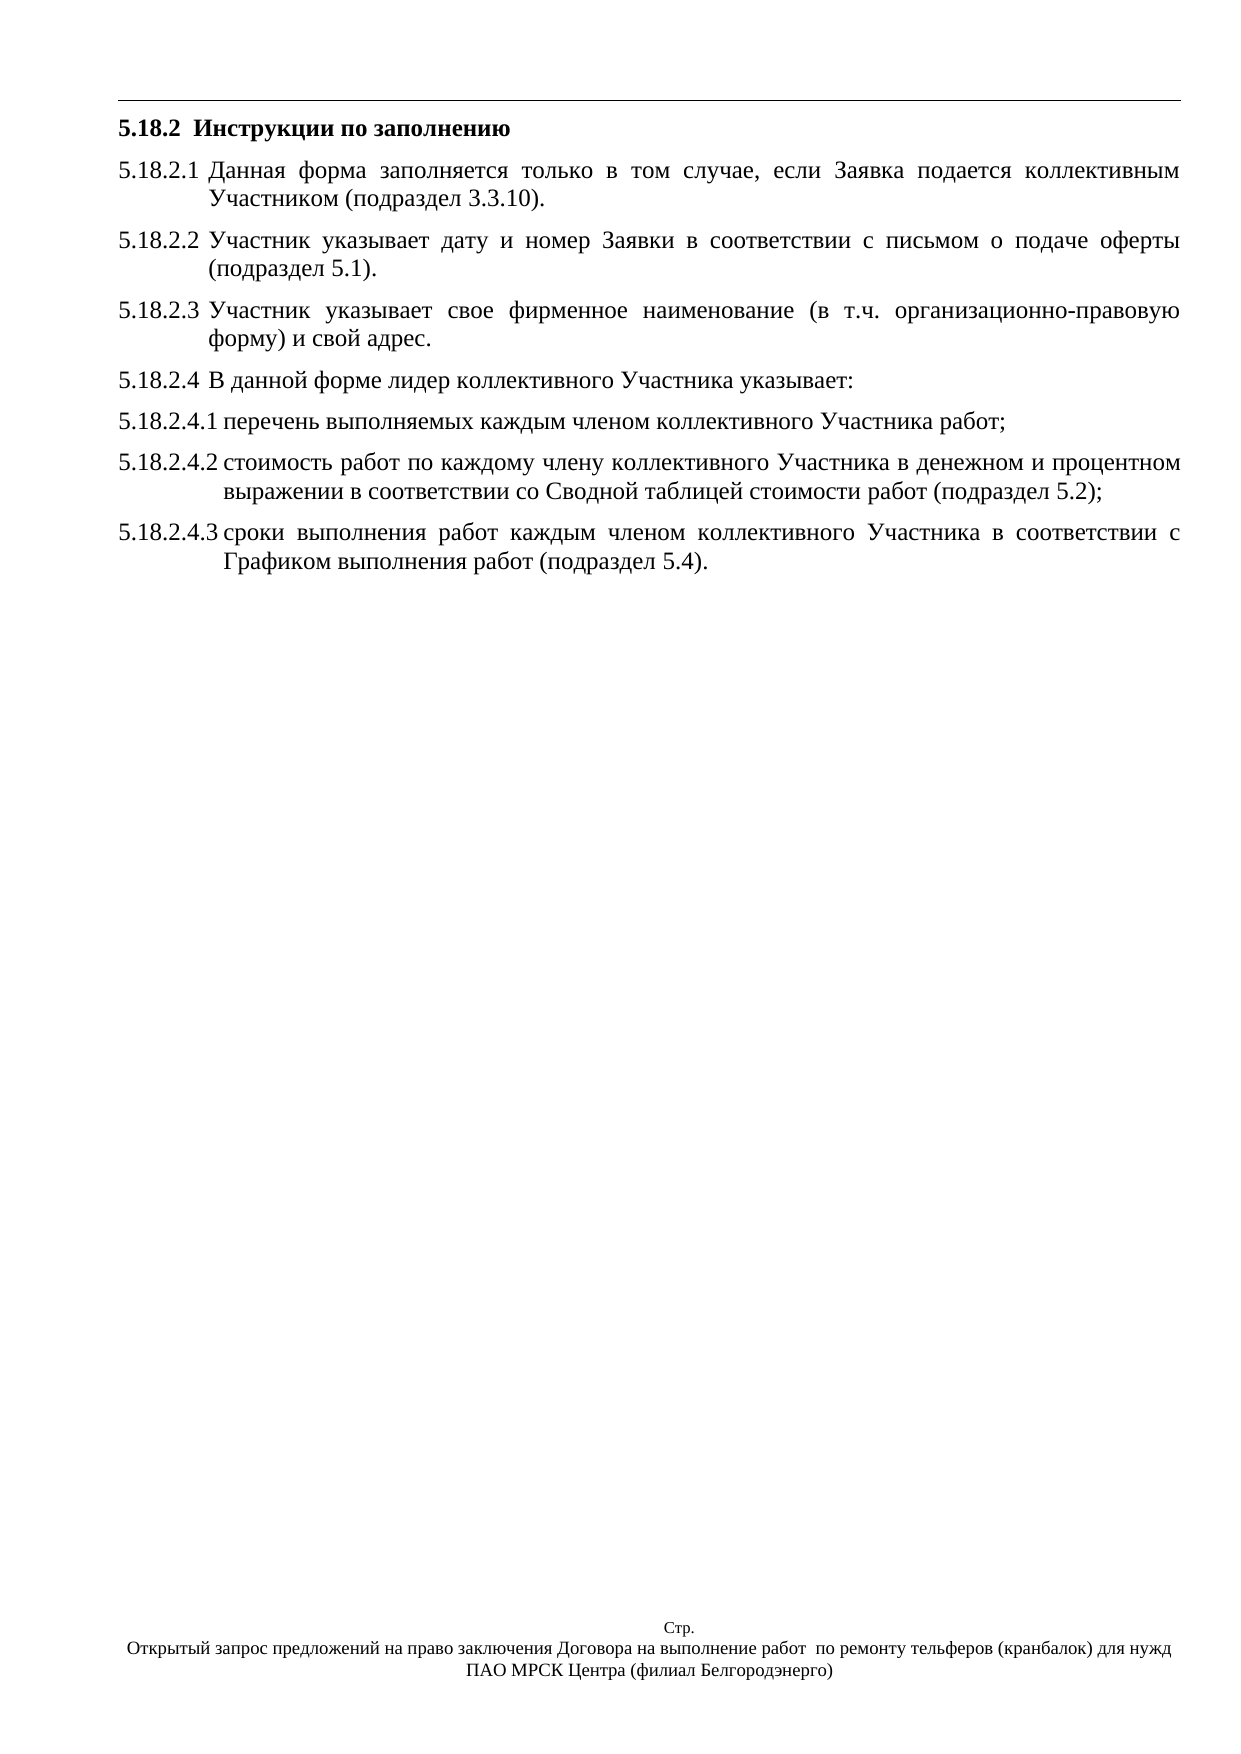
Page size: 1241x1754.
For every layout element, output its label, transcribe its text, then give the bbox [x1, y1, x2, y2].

list В данной форме лидер коллективного Участника указывает: [118, 365, 1181, 393]
list стоимость работ по каждому члену коллективного Участника в денежном и процентном выражении в соответствии со Сводной таблицей стоимости работ (подраздел 5.2); [118, 447, 1181, 505]
list сроки выполнения работ каждым членом коллективного Участника в соответствии с Графиком выполнения работ (подраздел 5.4). [118, 517, 1181, 575]
list перечень выполняемых каждым членом коллективного Участника работ; [118, 406, 1181, 435]
subtitle Инструкции по заполнению [118, 113, 1181, 142]
list Участник указывает дату и номер Заявки в соответствии с письмом о подаче оферты (подраздел 5.1). [118, 225, 1181, 282]
list Участник указывает свое фирменное наименование (в т.ч. организационно-правовую форму) и свой адрес. [118, 295, 1181, 352]
list Данная форма заполняется только в том случае, если Заявка подается коллективным Участником (подраздел 3.3.10). [118, 155, 1181, 212]
